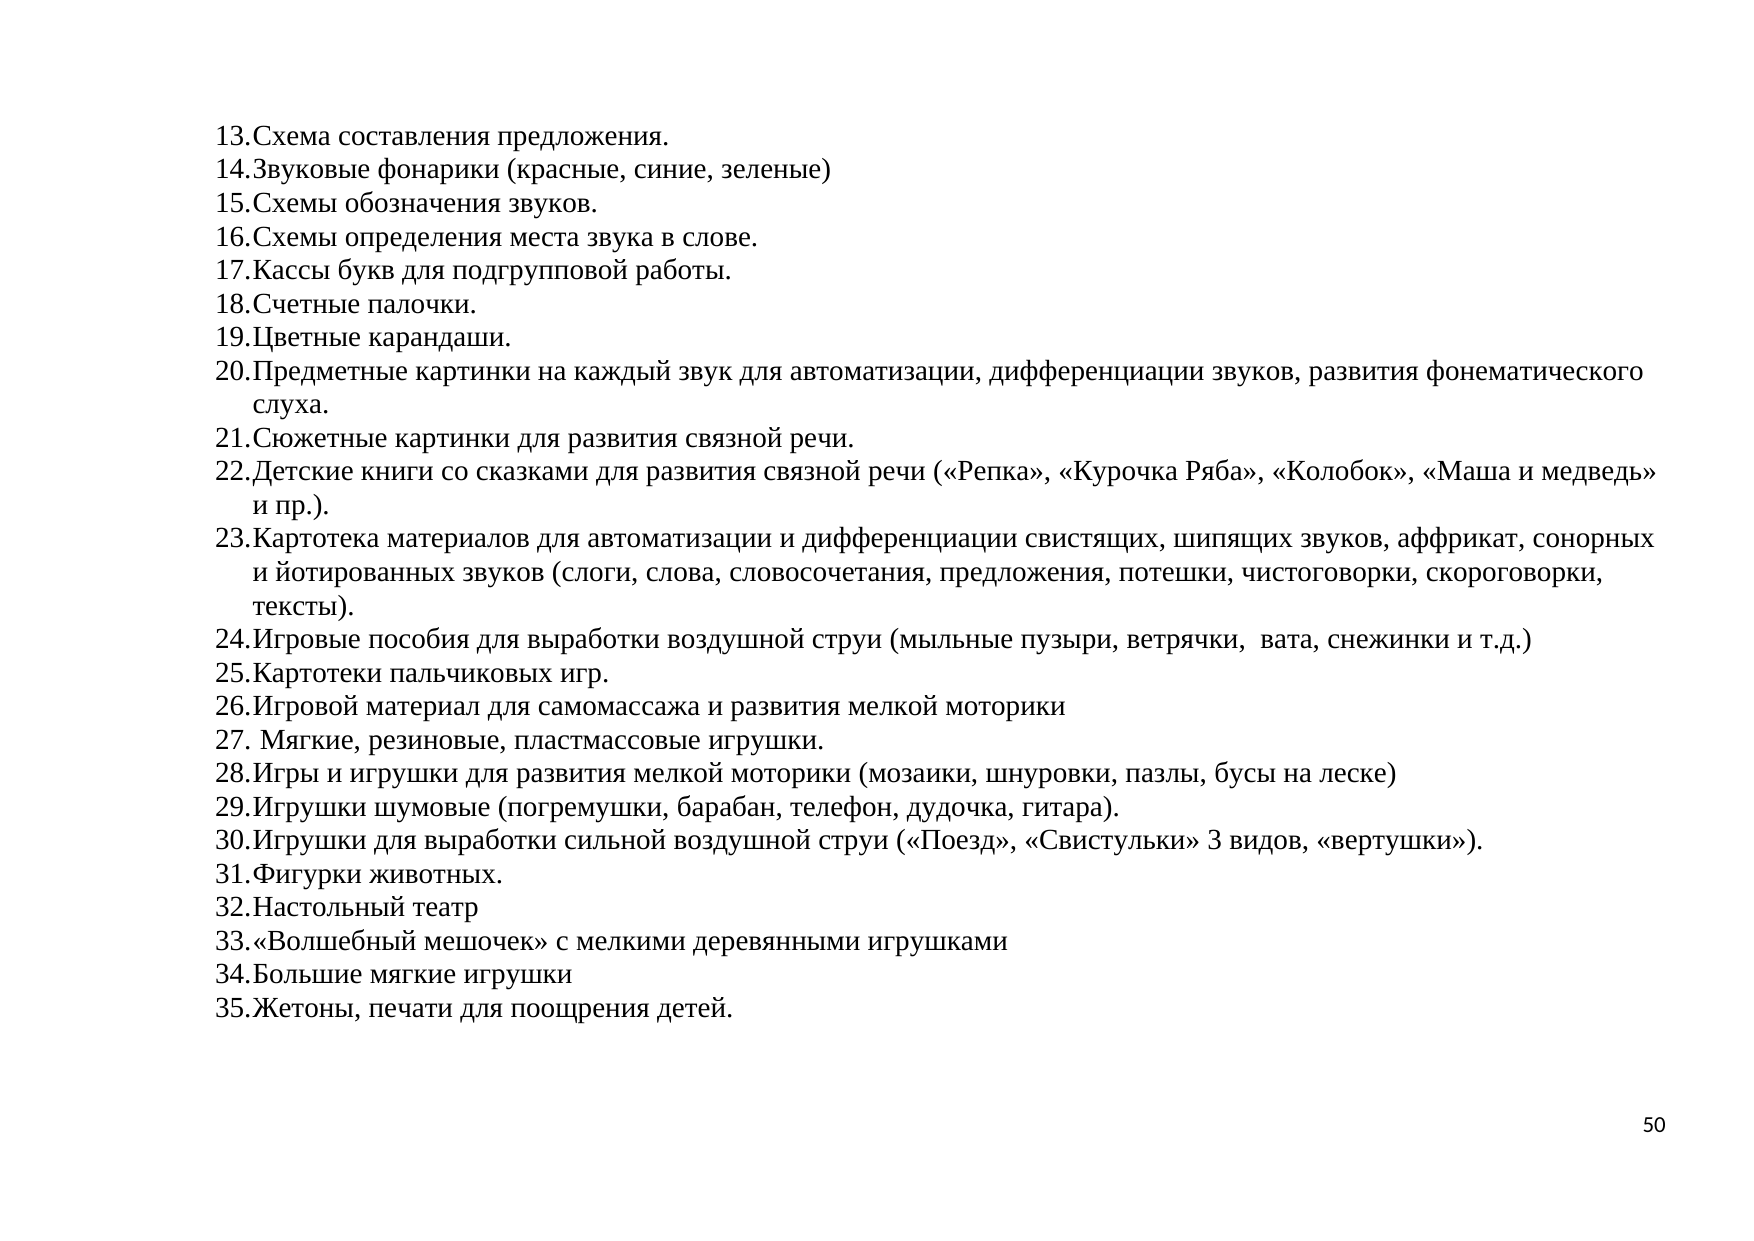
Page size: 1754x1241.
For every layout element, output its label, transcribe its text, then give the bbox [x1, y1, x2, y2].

list Счетные палочки. [215, 286, 1665, 319]
list «Волшебный мешочек» с мелкими деревянными игрушками [215, 923, 1665, 957]
list Настольный театр [215, 889, 1665, 923]
list Мягкие, резиновые, пластмассовые игрушки. [215, 722, 1665, 755]
list Игры и игрушки для развития мелкой моторики (мозаики, шнуровки, пазлы, бусы на леске) [215, 755, 1665, 789]
list Звуковые фонарики (красные, синие, зеленые) [215, 152, 1665, 185]
list Схемы обозначения звуков. [215, 185, 1665, 219]
list Детские книги со сказками для развития связной речи («Репка», «Курочка Ряба», «Колобок», «Маша и медведь» и пр.). [215, 453, 1665, 521]
list Схемы определения места звука в слове. [215, 219, 1665, 252]
list Сюжетные картинки для развития связной речи. [215, 420, 1665, 453]
list Игровой материал для самомассажа и развития мелкой моторики [215, 688, 1665, 722]
list Цветные карандаши. [215, 319, 1665, 353]
list Кассы букв для подгрупповой работы. [215, 252, 1665, 286]
list Картотека материалов для автоматизации и дифференциации свистящих, шипящих звуков, аффрикат, сонорных и йотированных звуков (слоги, слова, словосочетания, предложения, потешки, чистоговорки, скороговорки, тексты). [215, 521, 1665, 621]
list Предметные картинки на каждый звук для автоматизации, дифференциации звуков, развития фонематического слуха. [215, 353, 1665, 420]
list Фигурки животных. [215, 856, 1665, 889]
list Большие мягкие игрушки [215, 957, 1665, 990]
list Схема составления предложения. [215, 118, 1665, 152]
list Игрушки шумовые (погремушки, барабан, телефон, дудочка, гитара). [215, 789, 1665, 822]
list Жетоны, печати для поощрения детей. [215, 990, 1665, 1024]
list Игровые пособия для выработки воздушной струи (мыльные пузыри, ветрячки, вата, снежинки и т.д.) [215, 621, 1665, 655]
list Картотеки пальчиковых игр. [215, 655, 1665, 688]
list Игрушки для выработки сильной воздушной струи («Поезд», «Свистульки» 3 видов, «вертушки»). [215, 822, 1665, 856]
